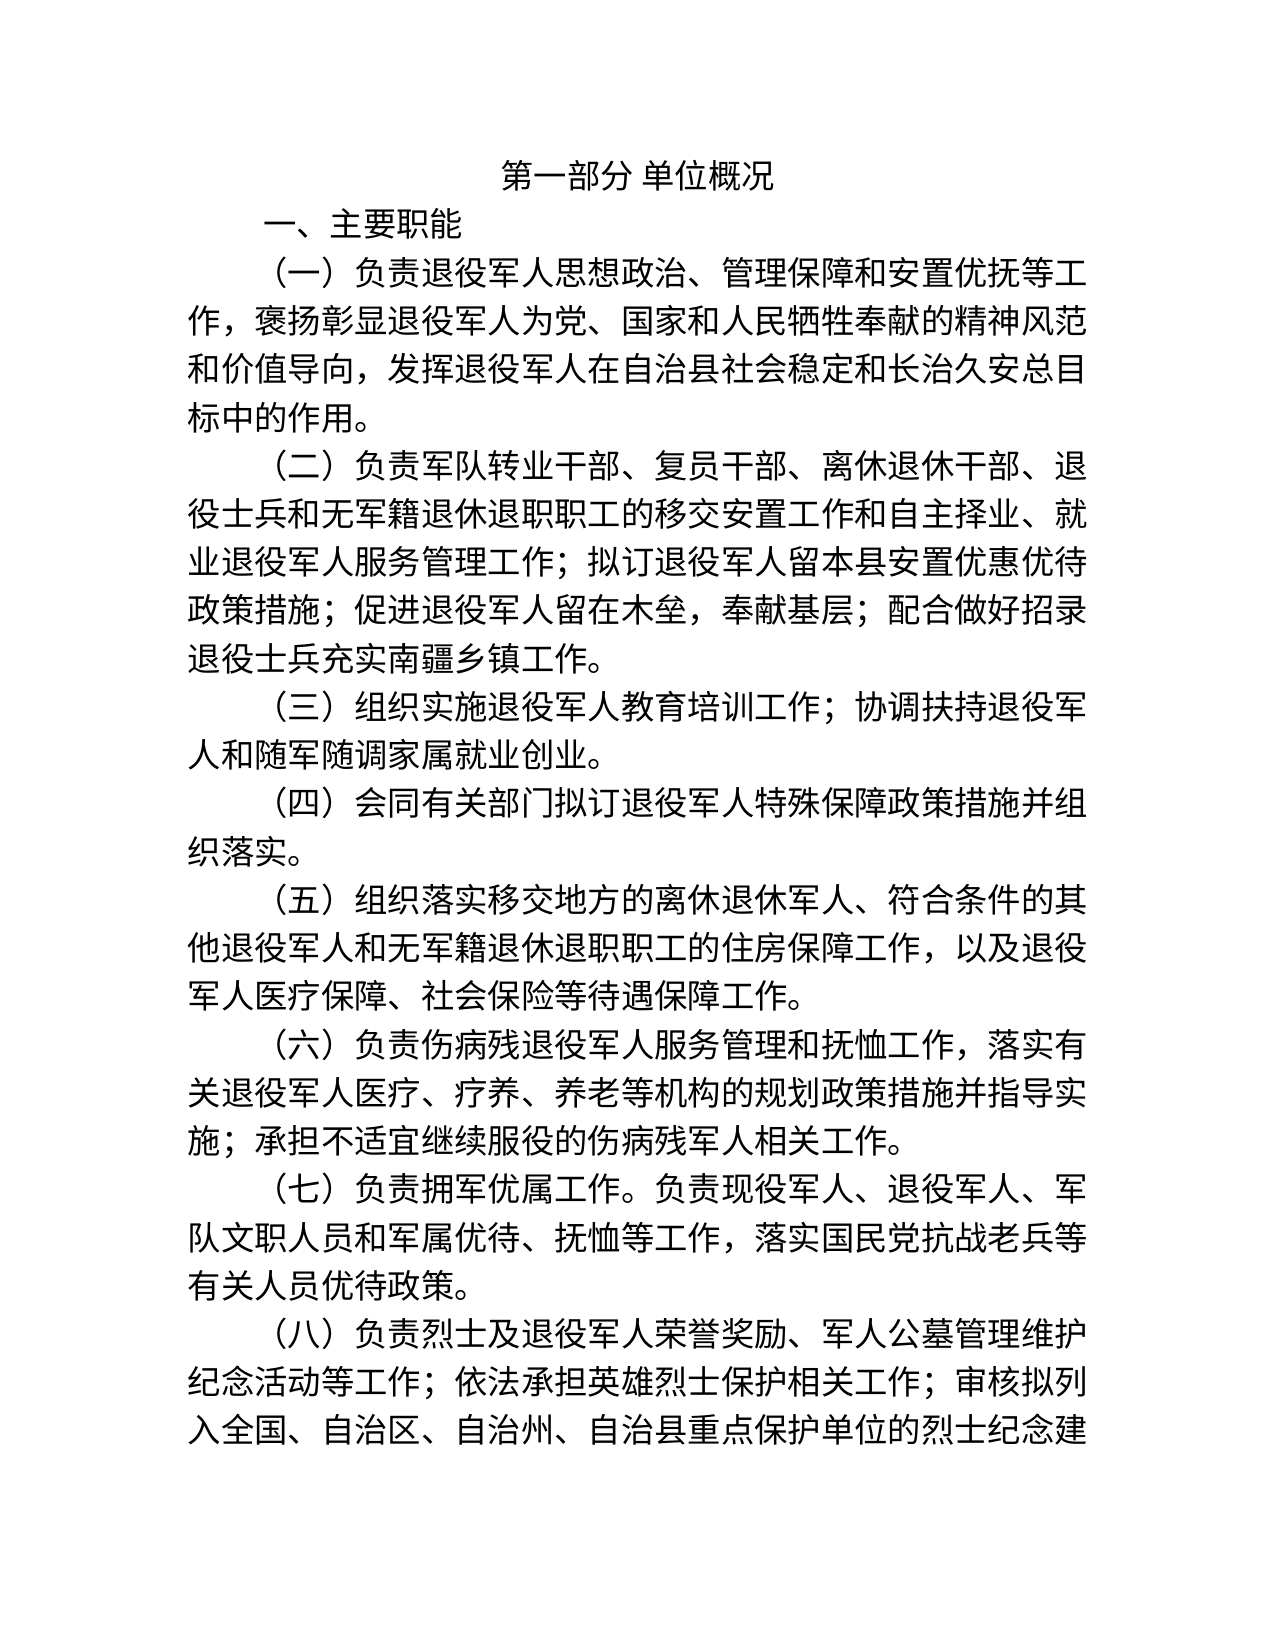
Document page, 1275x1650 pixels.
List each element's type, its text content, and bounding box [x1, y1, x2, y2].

text （四）会同有关部门拟订退役军人特殊保障政策措施并组织落实。 [187, 777, 1087, 874]
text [187, 1308, 1087, 1452]
text 一、主要职能 [187, 198, 1087, 247]
text （五）组织落实移交地方的离休退休军人、符合条件的其他退役军人和无军籍退休退职职工的住房保障工作，以及退役军人医疗保障、社会保险等待遇保障工作。 [187, 874, 1087, 1018]
text （六）负责伤病残退役军人服务管理和抚恤工作，落实有关退役军人医疗、疗养、养老等机构的规划政策措施并指导实施；承担不适宜继续服役的伤病残军人相关工作。 [187, 1018, 1087, 1163]
text 第一部分 单位概况 [187, 150, 1087, 198]
text （一）负责退役军人思想政治、管理保障和安置优抚等工作，褒扬彰显退役军人为党、国家和人民牺牲奉献的精神风范和价值导向，发挥退役军人在自治县社会稳定和长治久安总目标中的作用。 [187, 247, 1087, 439]
text （三）组织实施退役军人教育培训工作；协调扶持退役军人和随军随调家属就业创业。 [187, 681, 1087, 777]
text （七）负责拥军优属工作。负责现役军人、退役军人、军队文职人员和军属优待、抚恤等工作，落实国民党抗战老兵等有关人员优待政策。 [187, 1163, 1087, 1308]
text （二）负责军队转业干部、复员干部、离休退休干部、退役士兵和无军籍退休退职职工的移交安置工作和自主择业、就业退役军人服务管理工作；拟订退役军人留本县安置优惠优待政策措施；促进退役军人留在木垒，奉献基层；配合做好招录退役士兵充实南疆乡镇工作。 [187, 439, 1087, 681]
